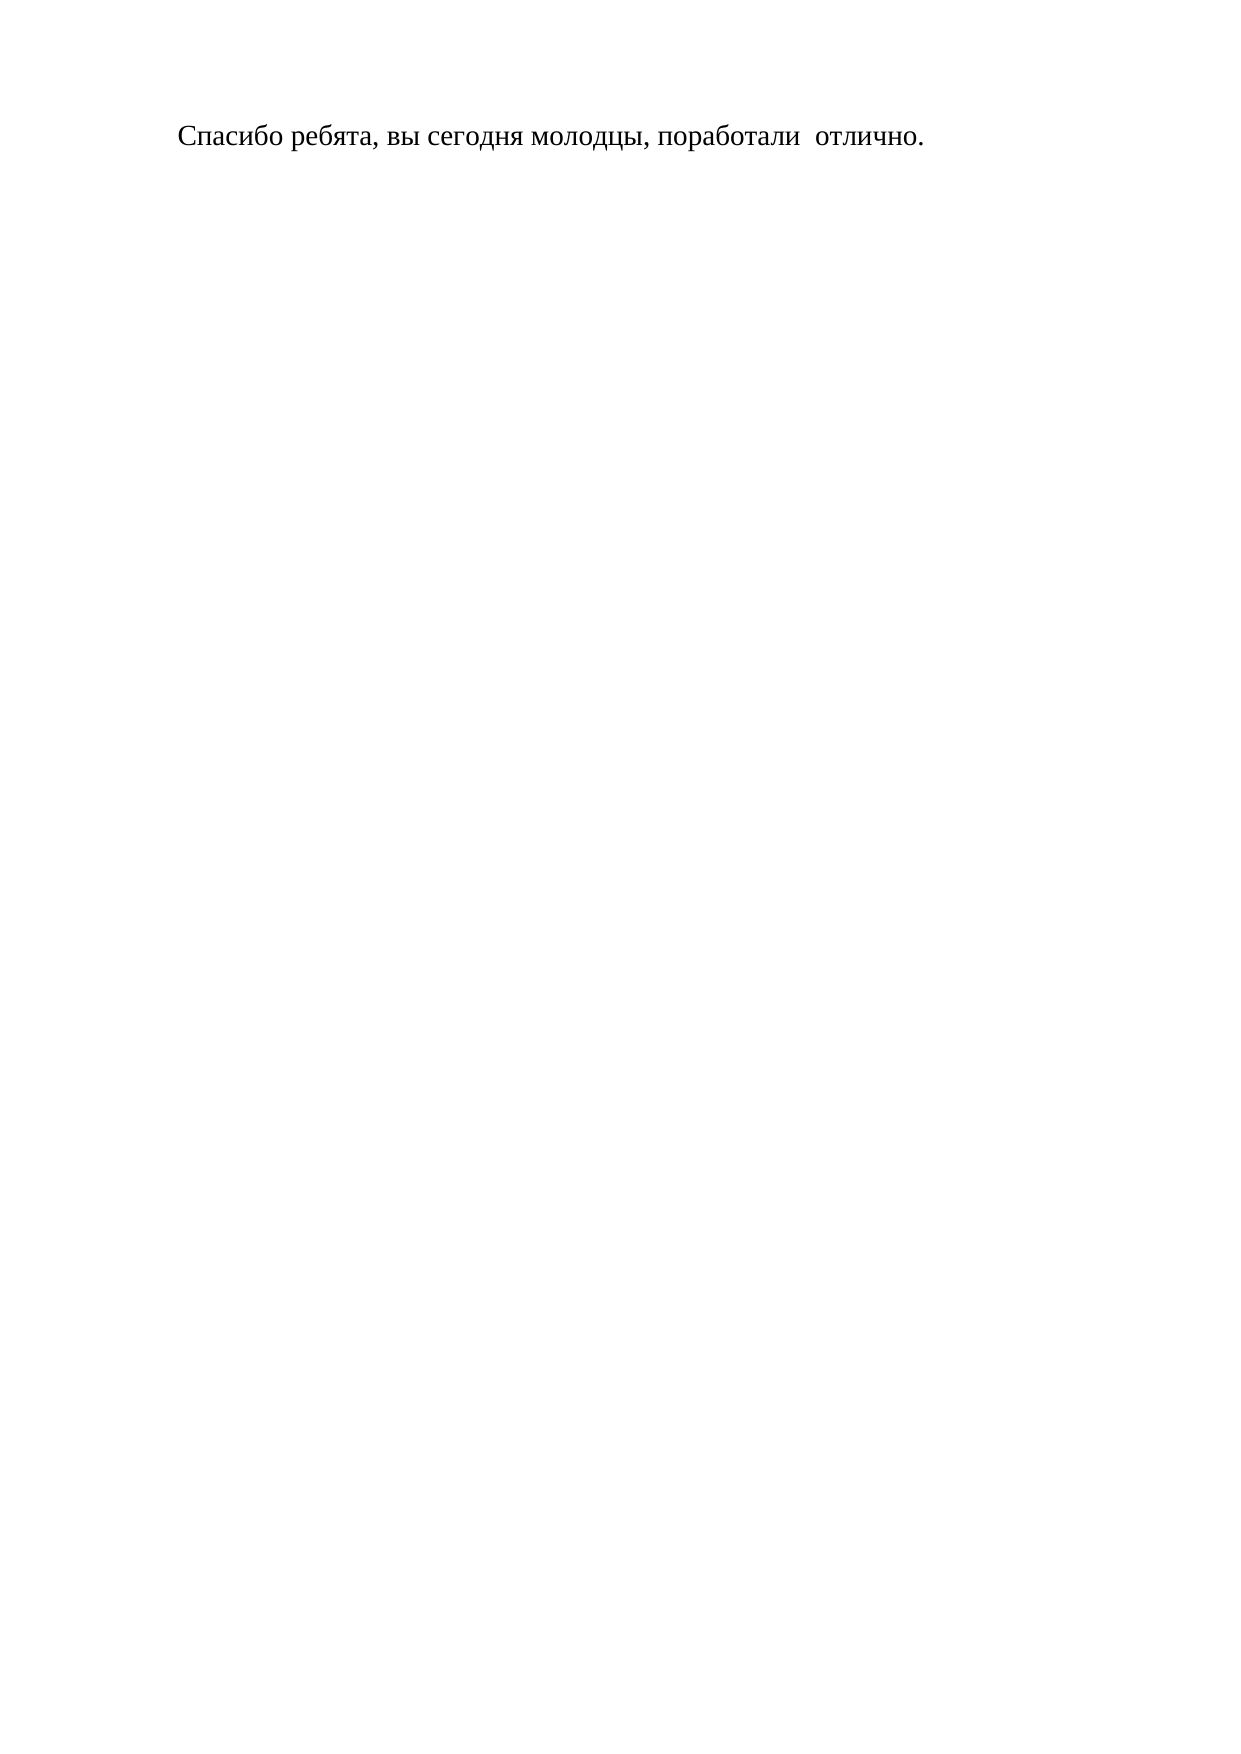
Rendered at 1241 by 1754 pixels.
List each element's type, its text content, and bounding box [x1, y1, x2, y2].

text Спасибо ребята, вы сегодня молодцы, поработали отлично. [177, 118, 1152, 152]
